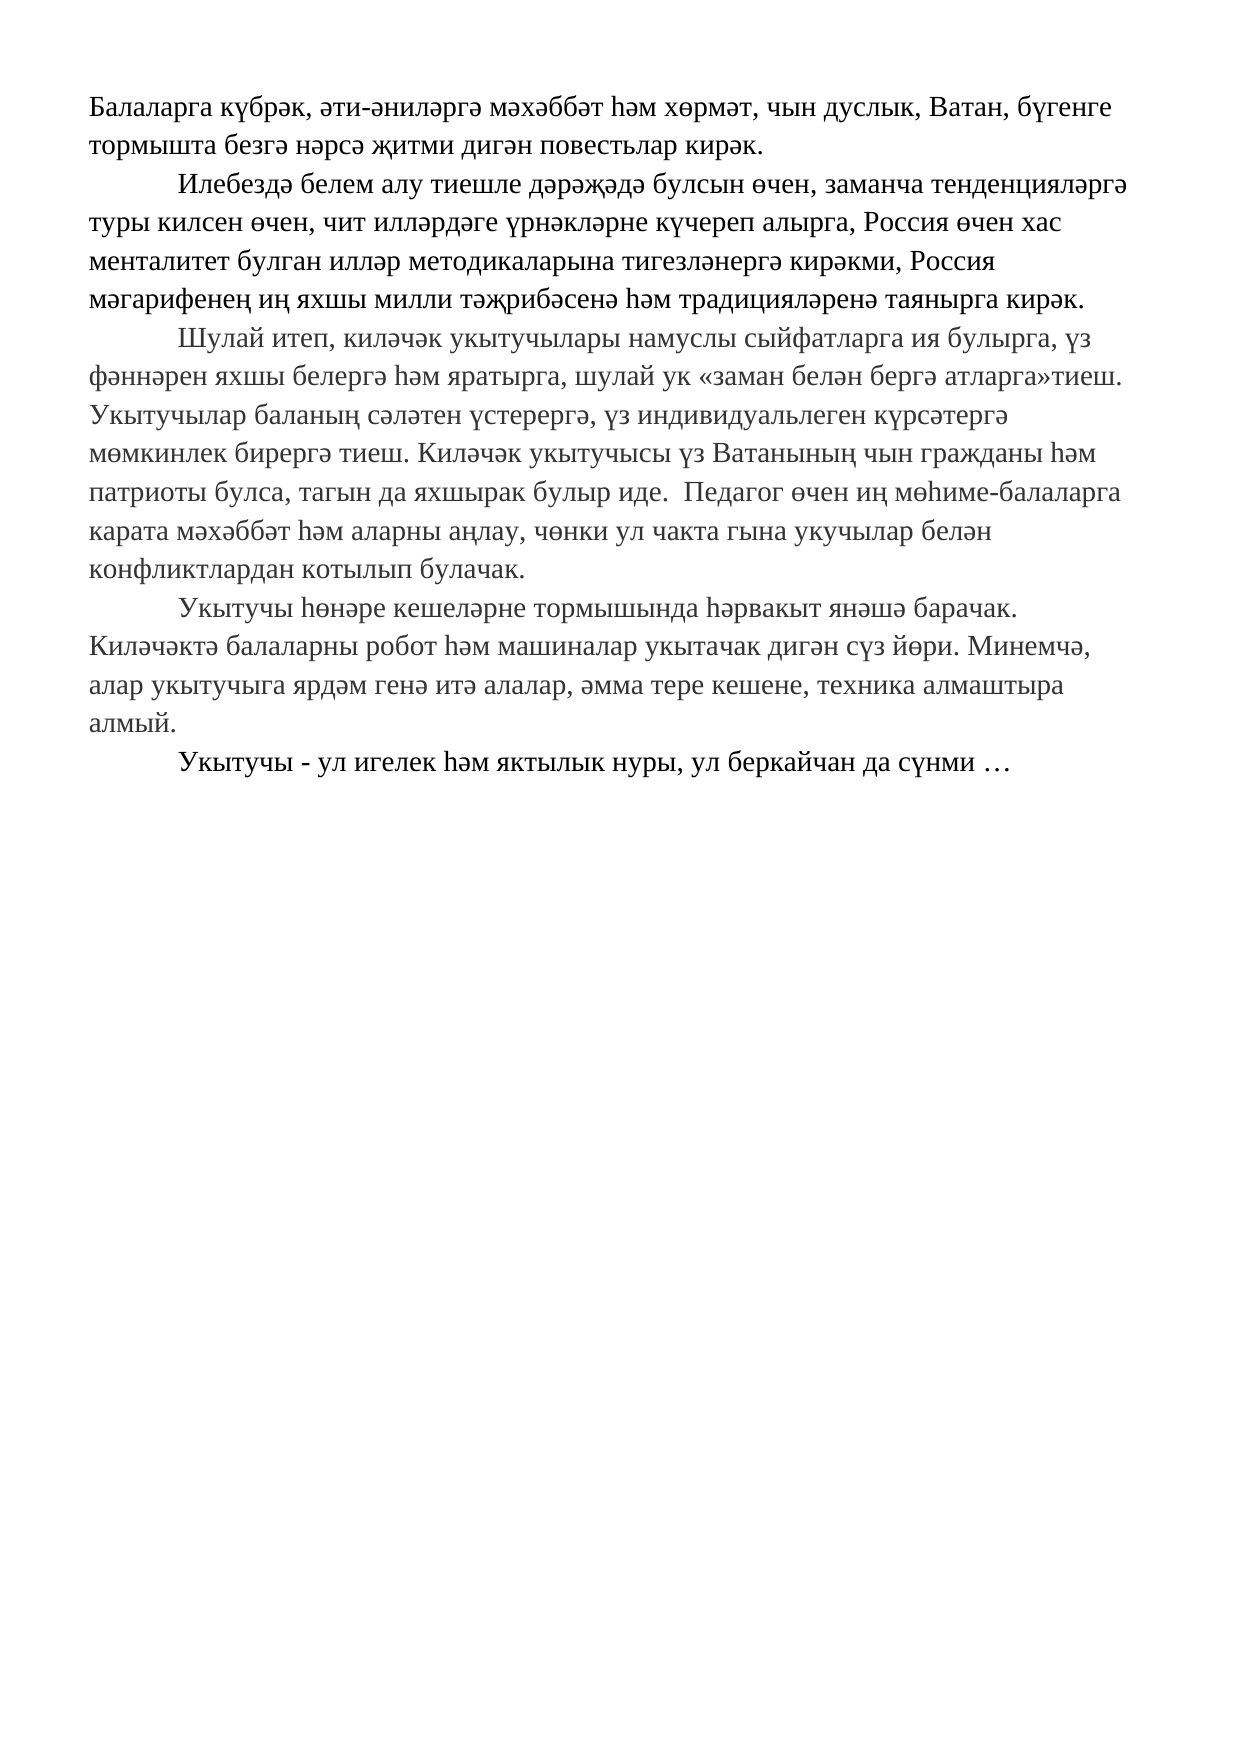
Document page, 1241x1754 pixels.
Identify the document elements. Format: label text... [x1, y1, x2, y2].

text Шулай итеп, киләчәк укытучылары намуслы сыйфатларга ия булырга, үз фәннәрен яхшы белергә һәм яратырга, шулай ук «заман белән бергә атларга»тиеш. Укытучылар баланың сәләтен үстерергә, үз индивидуальлеген күрсәтергә мөмкинлек бирергә тиеш. Киләчәк укытучысы үз Ватанының чын гражданы һәм патриоты булса, тагын да яхшырак булыр иде. Педагог өчен иң мөһиме-балаларга карата мәхәббәт һәм аларны аңлау, чөнки ул чакта гына укучылар белән конфликтлардан котылып булачак. [88, 320, 1152, 585]
text Укытучы һөнәре кешеләрне тормышында һәрвакыт янәшә барачак. Киләчәктә балаларны робот һәм машиналар укытачак дигән сүз йөри. Минемчә, алар укытучыга ярдәм генә итә алалар, әмма тере кешене, техника алмаштыра алмый. [88, 590, 1152, 739]
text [88, 89, 1152, 161]
text Илебездә белем алу тиешле дәрәҗәдә булсын өчен, заманча тенденцияләргә туры килсен өчен, чит илләрдәге үрнәкләрне күчереп алырга, Россия өчен хас менталитет булган илләр методикаларына тигезләнергә кирәкми, Россия мәгарифенең иң яхшы милли тәҗрибәсенә һәм традицияләренә таянырга кирәк. [88, 166, 1152, 315]
text Укытучы - ул игелек һәм яктылык нуры, ул беркайчан да сүнми … [88, 744, 1152, 777]
